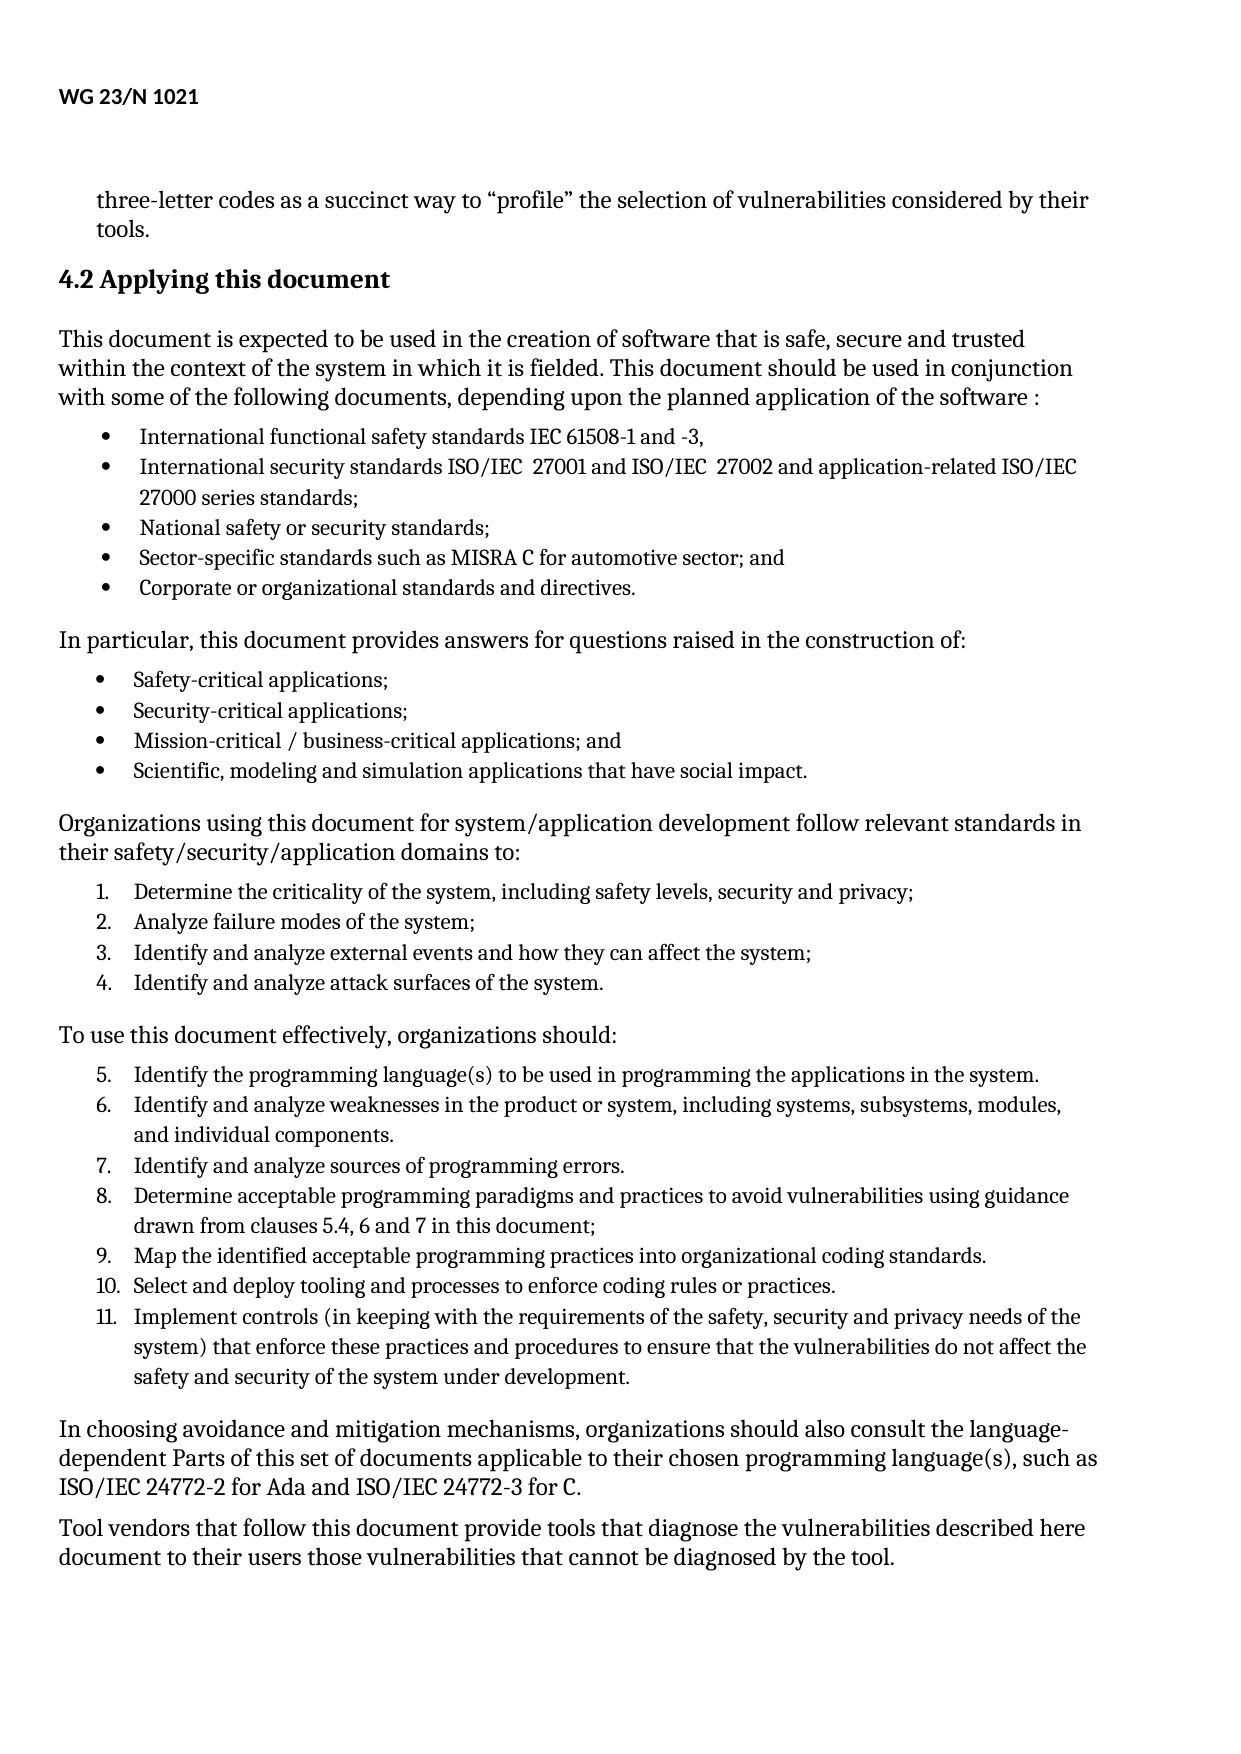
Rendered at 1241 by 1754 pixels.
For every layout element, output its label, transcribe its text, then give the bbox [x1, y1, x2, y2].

text Tool vendors that follow this document provide tools that diagnose the vulnerabilities described here document to their users those vulnerabilities that cannot be diagnosed by the tool. [58, 1514, 1099, 1571]
subtitle 4.2 Applying this document [58, 264, 1099, 296]
list Sector-specific standards such as MISRA C for automotive sector; and [102, 545, 1099, 571]
text To use this document effectively, organizations should: [58, 1021, 1099, 1049]
list Select and deploy tooling and processes to enforce coding rules or practices. [96, 1273, 1099, 1299]
list Identify and analyze weaknesses in the product or system, including systems, subsystems, modules, and individual components. [96, 1092, 1099, 1148]
text In particular, this document provides answers for questions raised in the construction of: [58, 626, 1099, 655]
list Identify and analyze external events and how they can affect the system; [96, 939, 1099, 966]
text In choosing avoidance and mitigation mechanisms, organizations should also consult the language-dependent Parts of this set of documents applicable to their chosen programming language(s), such as ISO/IEC 24772-2 for Ada and ISO/IEC 24772-3 for C. [58, 1415, 1099, 1501]
list Identify and analyze sources of programming errors. [96, 1152, 1099, 1179]
list International security standards ISO/IEC 27001 and ISO/IEC 27002 and application-related ISO/IEC 27000 series standards; [102, 454, 1099, 511]
list Corporate or organizational standards and directives. [102, 575, 1099, 601]
list Determine acceptable programming paradigms and practices to avoid vulnerabilities using guidance drawn from clauses 5.4, 6 and 7 in this document; [96, 1183, 1099, 1239]
list Identify the programming language(s) to be used in programming the applications in the system. [96, 1062, 1099, 1088]
list Implement controls (in keeping with the requirements of the safety, security and privacy needs of the system) that enforce these practices and procedures to ensure that the vulnerabilities do not affect the safety and security of the system under development. [96, 1303, 1099, 1390]
list Scientific, modeling and simulation applications that have social impact. [96, 758, 1099, 784]
list Analyze failure modes of the system; [96, 909, 1099, 935]
list Mission-critical / business-critical applications; and [96, 728, 1099, 754]
list Safety-critical applications; [96, 667, 1099, 693]
list National safety or security standards; [102, 514, 1099, 541]
list Security-critical applications; [96, 697, 1099, 724]
list International functional safety standards IEC 61508-1 and -3, [102, 424, 1099, 450]
text This document is expected to be used in the creation of software that is safe, secure and trusted within the context of the system in which it is fielded. This document should be used in conjunction with some of the following documents, depending upon the planned application of the software : [58, 325, 1099, 411]
list Identify and analyze attack surfaces of the system. [96, 969, 1099, 996]
list Map the identified acceptable programming practices into organizational coding standards. [96, 1243, 1099, 1269]
text Organizations using this document for system/application development follow relevant standards in their safety/security/application domains to: [58, 809, 1099, 866]
list Determine the criticality of the system, including safety levels, security and privacy; [96, 879, 1099, 905]
